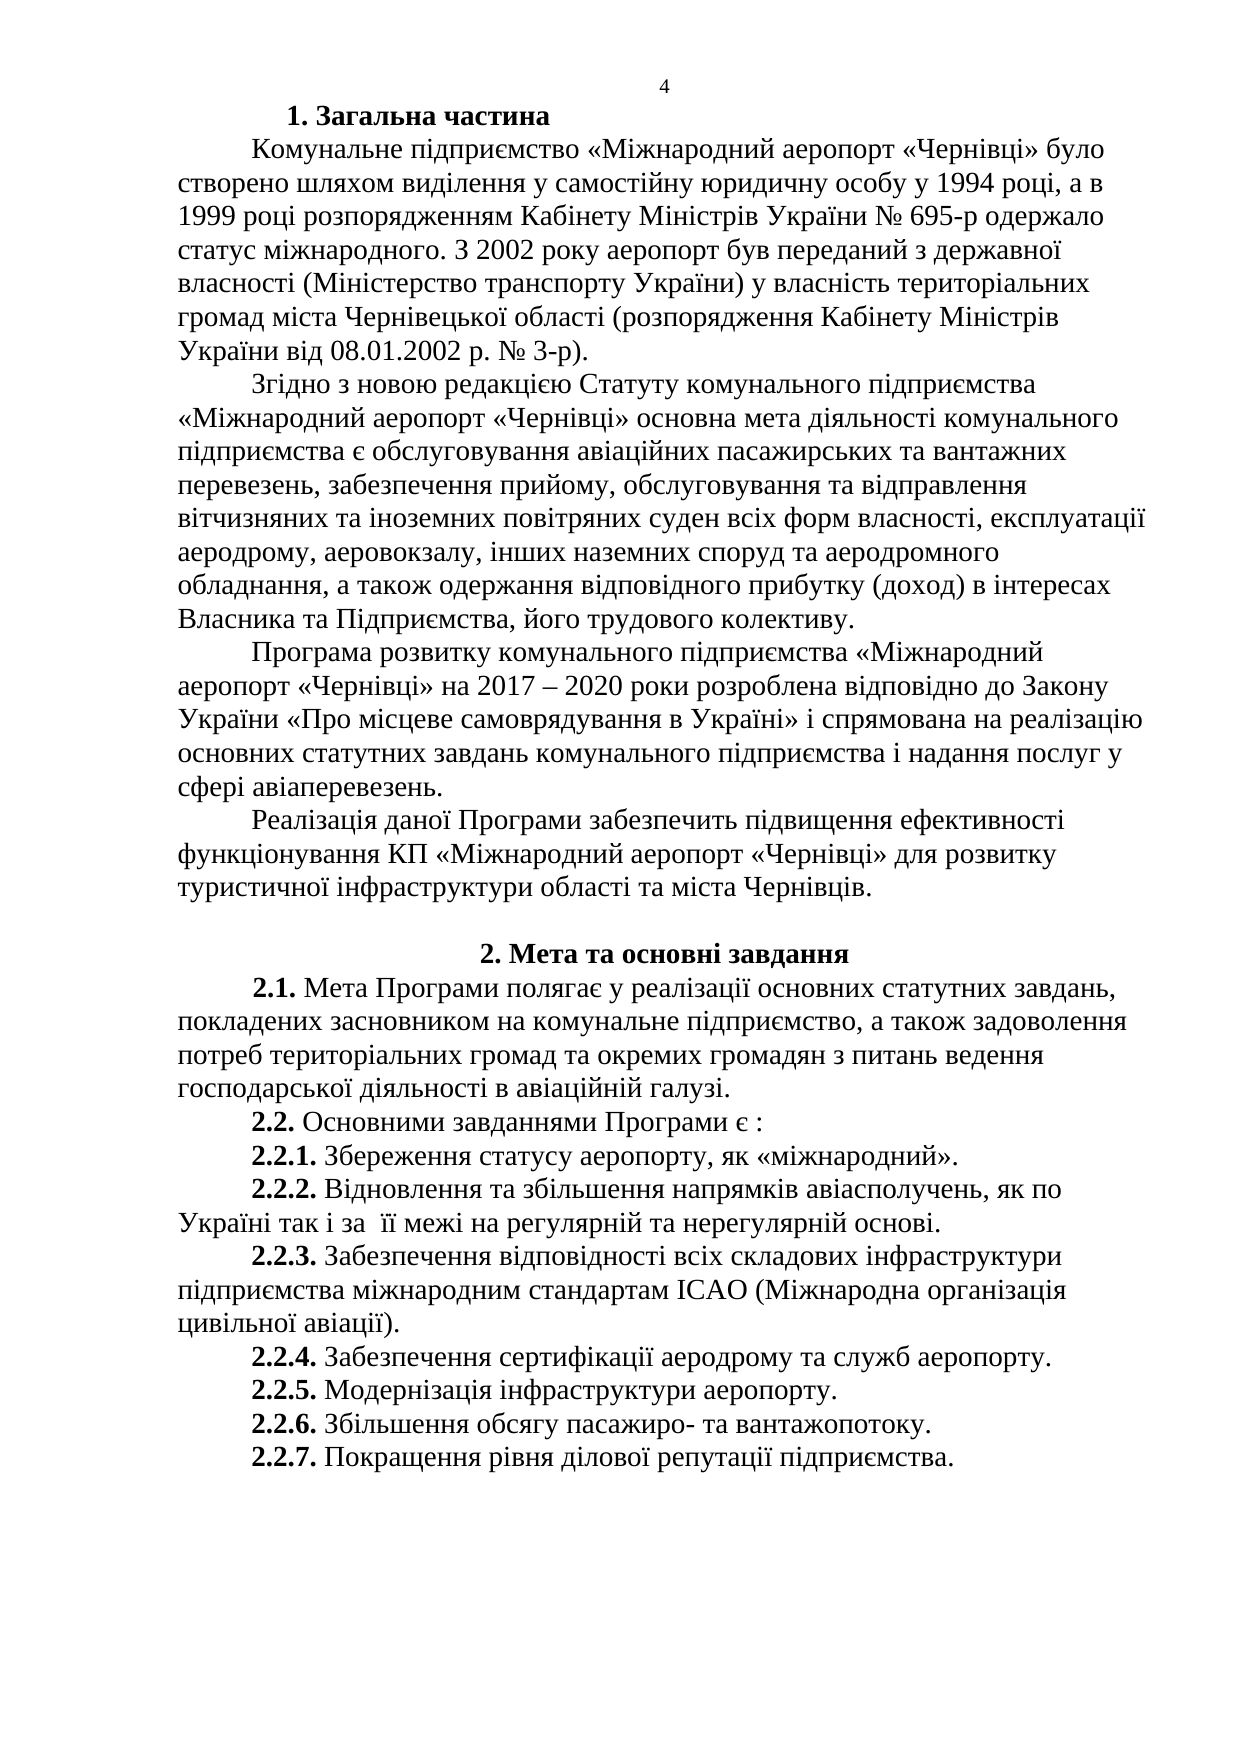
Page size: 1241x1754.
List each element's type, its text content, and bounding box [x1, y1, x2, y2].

text Реалізація даної Програми забезпечить підвищення ефективності функціонування КП «Міжнародний аеропорт «Чернівці» для розвитку туристичної інфраструктури області та міста Чернівців. [177, 802, 1152, 903]
text 2.2.1. Збереження статусу аеропорту, як «міжнародний». [177, 1138, 1152, 1171]
text 2.2.7. Покращення рівня ділової репутації підприємства. [177, 1439, 1152, 1473]
text 2.2.4. Забезпечення сертифікації аеродрому та служб аеропорту. [177, 1339, 1152, 1372]
text 2.2.3. Забезпечення відповідності всіх складових інфраструктури підприємства міжнародним стандартам ІСАО (Міжнародна організація цивільної авіації). [177, 1238, 1152, 1339]
text 2.2.2. Відновлення та збільшення напрямків авіасполучень, як по Україні так і за її межі на регулярній та нерегулярній основі. [177, 1171, 1152, 1238]
text 2.2.6. Збільшення обсягу пасажиро- та вантажопотоку. [177, 1406, 1152, 1439]
text 2.1. Мета Програми полягає у реалізації основних статутних завдань, покладених засновником на комунальне підприємство, а також задоволення потреб територіальних громад та окремих громадян з питань ведення господарської діяльності в авіаційній галузі. [177, 970, 1152, 1104]
text 2. Мета та основні завдання [177, 936, 1152, 970]
text 2.2.5. Модернізація інфраструктури аеропорту. [177, 1372, 1152, 1406]
text 2.2. Основними завданнями Програми є : [177, 1104, 1152, 1138]
text Програма розвитку комунального підприємства «Міжнародний аеропорт «Чернівці» на 2017 – 2020 роки розроблена відповідно до Закону України «Про місцеве самоврядування в Україні» і спрямована на реалізацію основних статутних завдань комунального підприємства і надання послуг у сфері авіаперевезень. [177, 634, 1152, 802]
text Комунальне підприємство «Міжнародний аеропорт «Чернівці» було створено шляхом виділення у самостійну юридичну особу у 1994 році, а в 1999 році розпорядженням Кабінету Міністрів України № 695-р одержало статус міжнародного. З 2002 року аеропорт був переданий з державної власності (Міністерство транспорту України) у власність територіальних громад міста Чернівецької області (розпорядження Кабінету Міністрів України від 08.01.2002 р. № 3-р). [177, 131, 1152, 366]
text Згідно з новою редакцією Статуту комунального підприємства «Міжнародний аеропорт «Чернівці» основна мета діяльності комунального підприємства є обслуговування авіаційних пасажирських та вантажних перевезень, забезпечення прийому, обслуговування та відправлення вітчизняних та іноземних повітряних суден всіх форм власності, експлуатації аеродрому, аеровокзалу, інших наземних споруд та аеродромного обладнання, а також одержання відповідного прибутку (доход) в інтересах Власника та Підприємства, його трудового колективу. [177, 366, 1152, 634]
text 1. Загальна частина [177, 98, 1152, 131]
